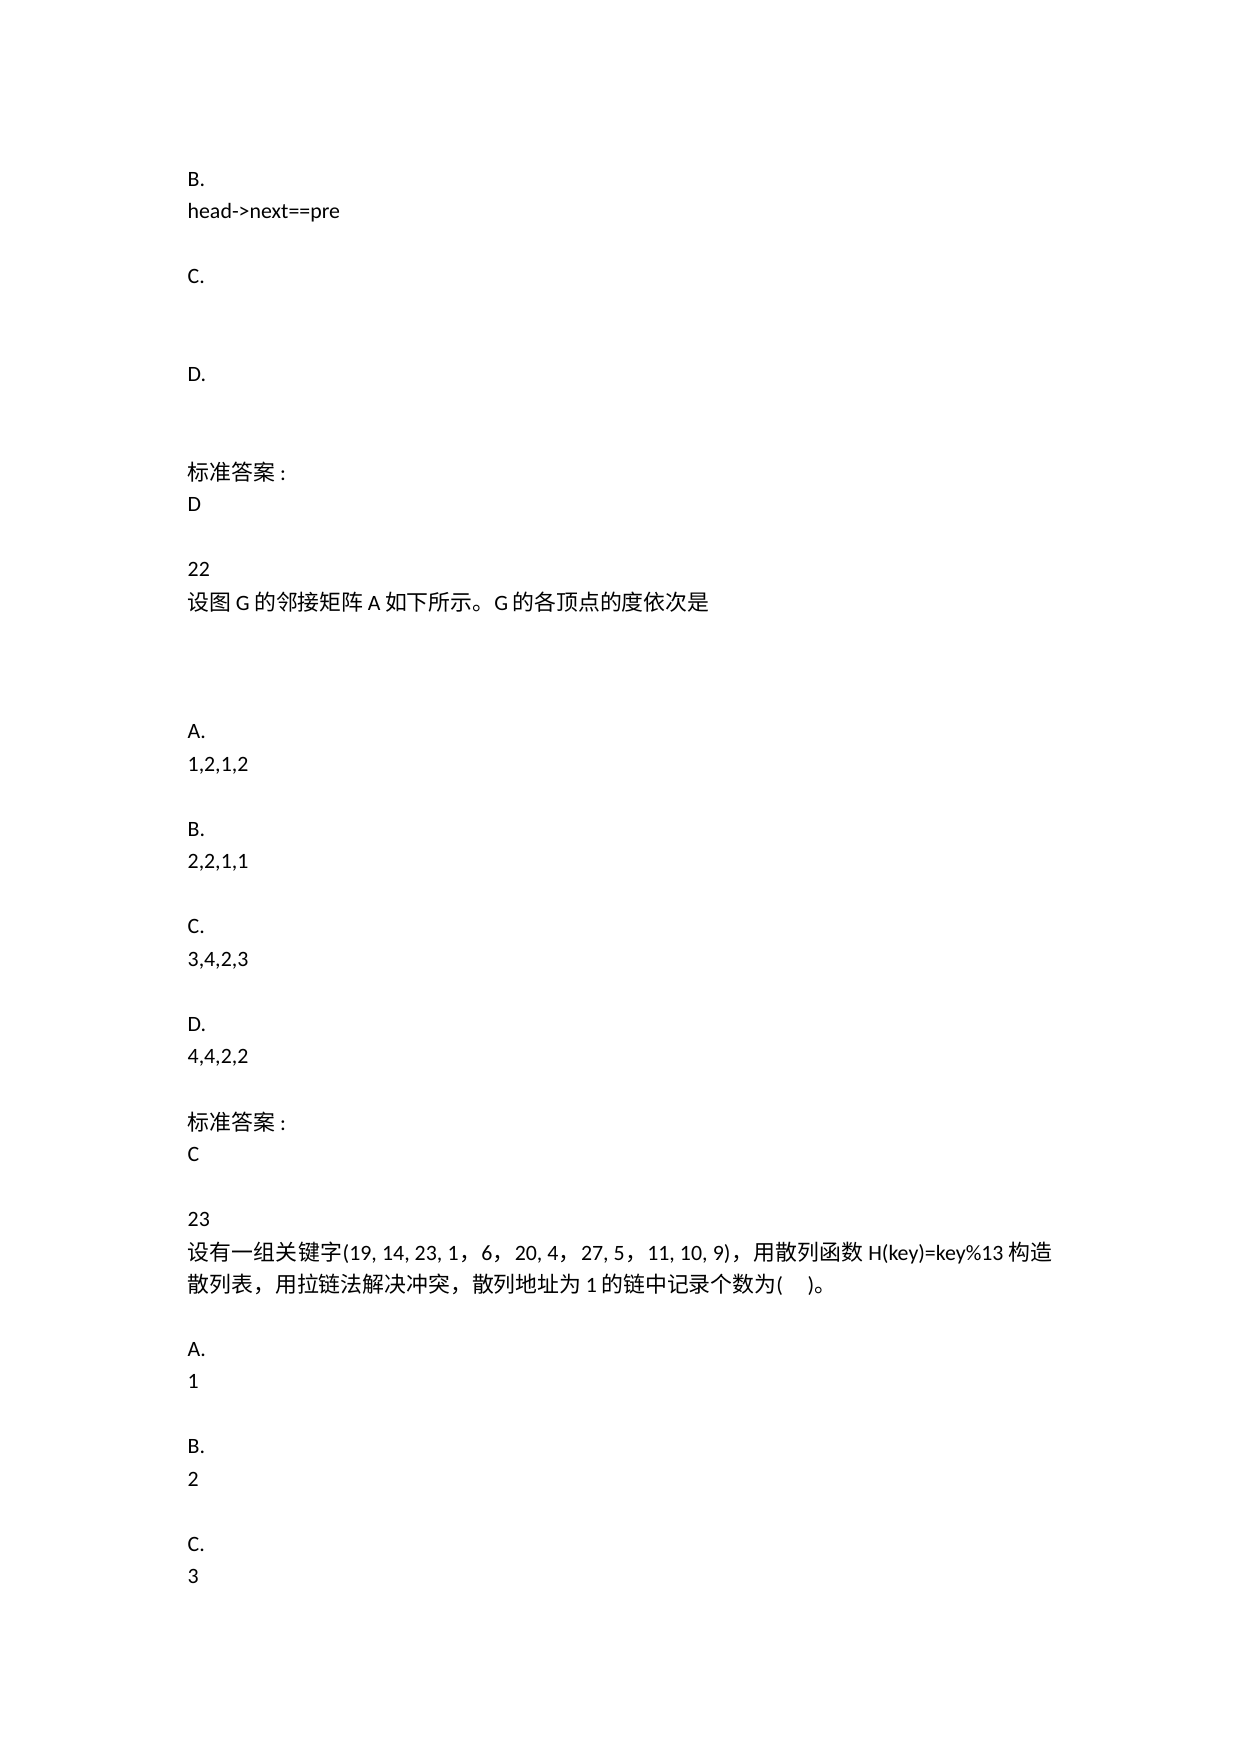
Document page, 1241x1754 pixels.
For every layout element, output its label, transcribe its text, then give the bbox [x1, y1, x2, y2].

text 标准答案 : [187, 1104, 1053, 1137]
text head->next==pre [187, 194, 1053, 227]
text C. [187, 1527, 1053, 1559]
text 2,2,1,1 [187, 844, 1053, 877]
text A. [187, 1332, 1053, 1364]
text 4,4,2,2 [187, 1039, 1053, 1072]
text 23 [187, 1202, 1053, 1234]
text 标准答案 : [187, 454, 1053, 487]
text 3,4,2,3 [187, 942, 1053, 974]
text 1,2,1,2 [187, 747, 1053, 779]
text 3 [187, 1559, 1053, 1592]
text C. [187, 259, 1053, 292]
text A. [187, 714, 1053, 747]
text B. [187, 1429, 1053, 1462]
text C. [187, 909, 1053, 942]
text 1 [187, 1364, 1053, 1397]
text 设有一组关键字(19, 14, 23, 1，6，20, 4，27, 5，11, 10, 9)，用散列函数H(key)=key%13构造散列表，用拉链法解决冲突，散列地址为1的链中记录个数为( )。 [187, 1234, 1053, 1299]
text D. [187, 357, 1053, 389]
text 设图G的邻接矩阵A如下所示。G的各顶点的度依次是 [187, 584, 1053, 617]
text 2 [187, 1462, 1053, 1494]
text B. [187, 812, 1053, 844]
text B. [187, 162, 1053, 194]
text D. [187, 1007, 1053, 1039]
text 22 [187, 552, 1053, 584]
text C [187, 1137, 1053, 1169]
text D [187, 487, 1053, 519]
